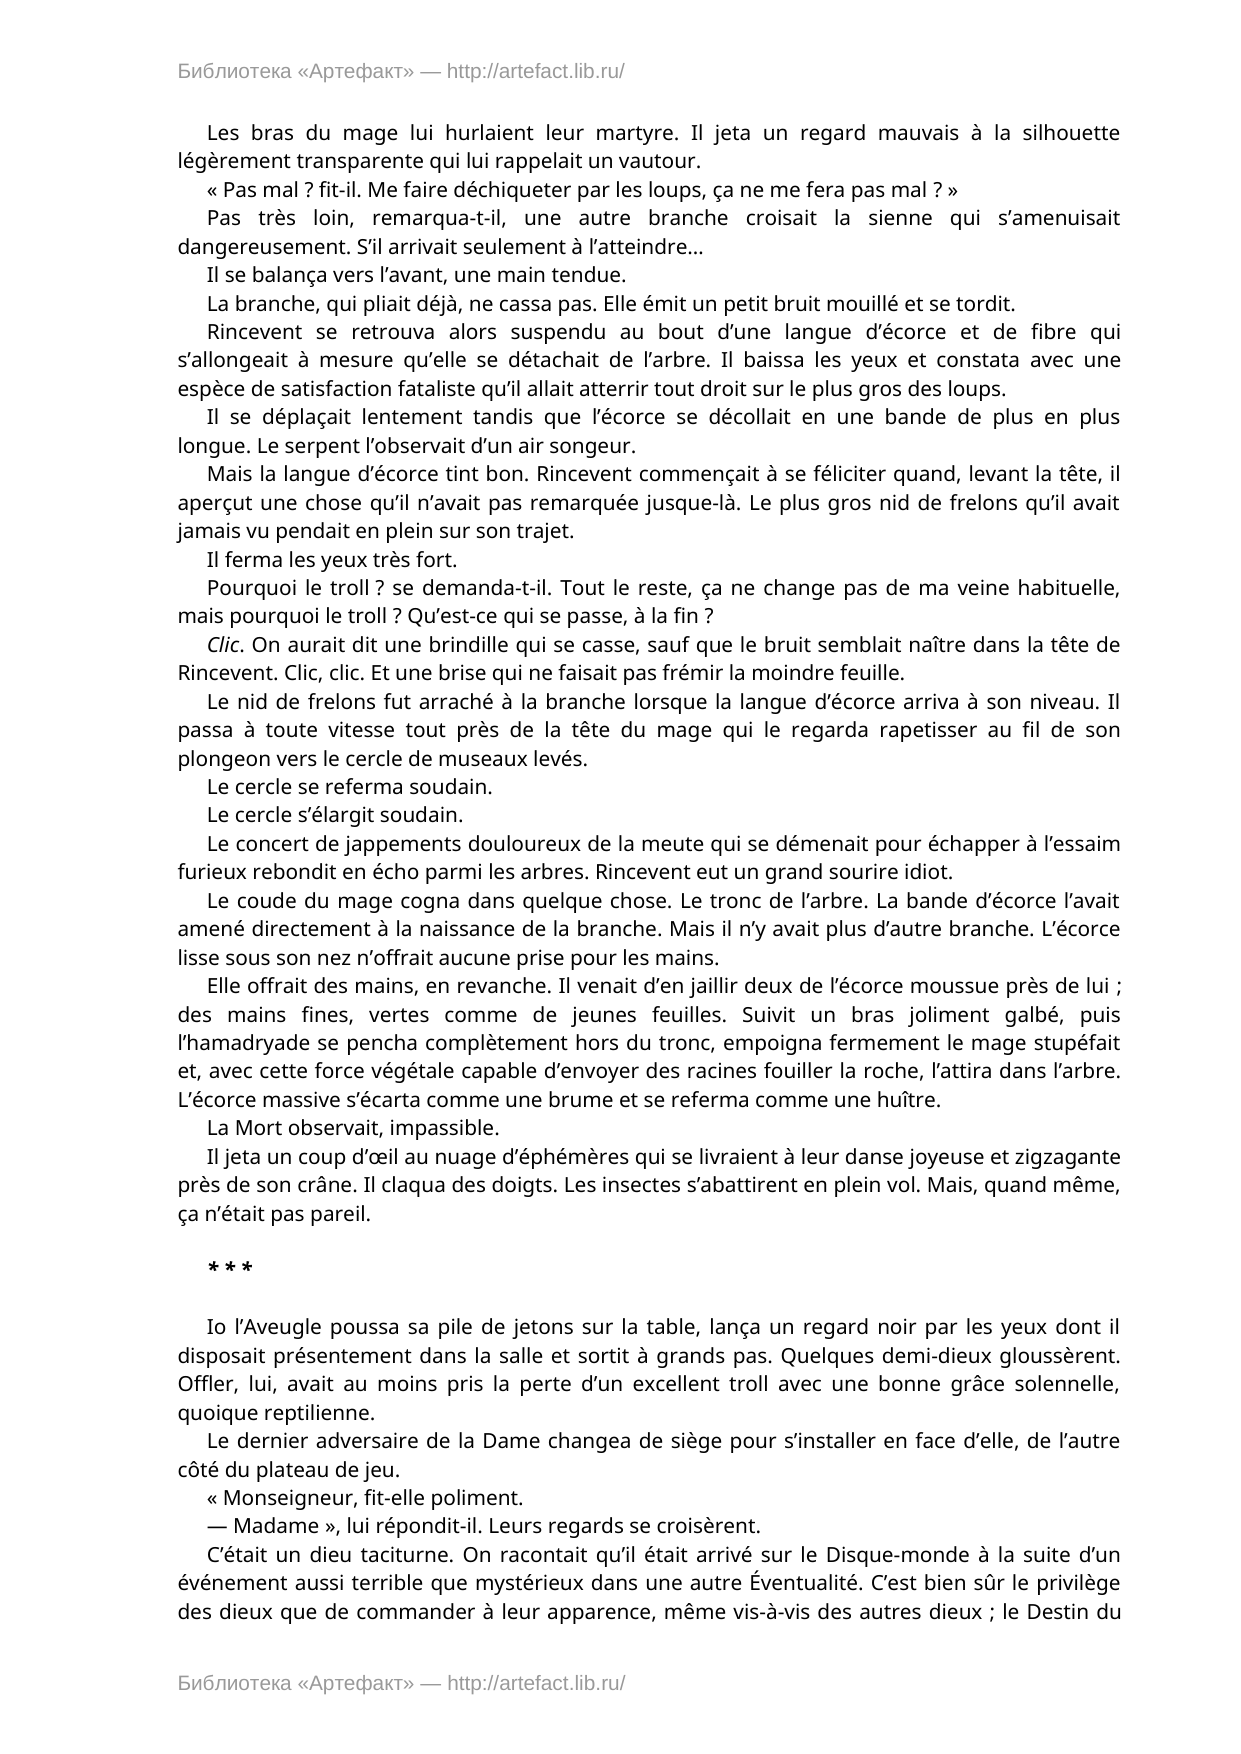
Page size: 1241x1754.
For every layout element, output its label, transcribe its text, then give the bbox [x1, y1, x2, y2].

text — Madame », lui répondit-il. Leurs regards se croisèrent. [177, 1512, 1122, 1540]
text Le cercle se referma soudain. [177, 772, 1122, 801]
text Il se balança vers l’avant, une main tendue. [177, 260, 1122, 289]
text Pourquoi le troll ? se demanda-t-il. Tout le reste, ça ne change pas de ma veine habituelle, mais pourquoi le troll ? Qu’est-ce qui se passe, à la fin ? [177, 573, 1122, 630]
text Mais la langue d’écorce tint bon. Rincevent commençait à se féliciter quand, levant la tête, il aperçut une chose qu’il n’avait pas remarquée jusque-là. Le plus gros nid de frelons qu’il avait jamais vu pendait en plein sur son trajet. [177, 459, 1122, 545]
text Le cercle s’élargit soudain. [177, 801, 1122, 829]
text La branche, qui pliait déjà, ne cassa pas. Elle émit un petit bruit mouillé et se tordit. [177, 289, 1122, 317]
text Clic. On aurait dit une brindille qui se casse, sauf que le bruit semblait naître dans la tête de Rincevent. Clic, clic. Et une brise qui ne faisait pas frémir la moindre feuille. [177, 630, 1122, 687]
text Io l’Aveugle poussa sa pile de jetons sur la table, lança un regard noir par les yeux dont il disposait présentement dans la salle et sortit à grands pas. Quelques demi-dieux gloussèrent. Offler, lui, avait au moins pris la perte d’un excellent troll avec une bonne grâce solennelle, quoique reptilienne. [177, 1312, 1122, 1426]
text Elle offrait des mains, en revanche. Il venait d’en jaillir deux de l’écorce moussue près de lui ; des mains fines, vertes comme de jeunes feuilles. Suivit un bras joliment galbé, puis l’hamadryade se pencha complètement hors du tronc, empoigna fermement le mage stupéfait et, avec cette force végétale capable d’envoyer des racines fouiller la roche, l’attira dans l’arbre. L’écorce massive s’écarta comme une brume et se referma comme une huître. [177, 971, 1122, 1113]
text « Pas mal ? fit-il. Me faire déchiqueter par les loups, ça ne me fera pas mal ? » [177, 175, 1122, 203]
text Il se déplaçait lentement tandis que l’écorce se décollait en une bande de plus en plus longue. Le serpent l’observait d’un air songeur. [177, 402, 1122, 459]
text Le nid de frelons fut arraché à la branche lorsque la langue d’écorce arriva à son niveau. Il passa à toute vitesse tout près de la tête du mage qui le regarda rapetisser au fil de son plongeon vers le cercle de museaux levés. [177, 687, 1122, 772]
text Il ferma les yeux très fort. [177, 545, 1122, 573]
subtitle * * * [177, 1256, 1122, 1284]
text Les bras du mage lui hurlaient leur martyre. Il jeta un regard mauvais à la silhouette légèrement transparente qui lui rappelait un vautour. [177, 118, 1122, 175]
text Le dernier adversaire de la Dame changea de siège pour s’installer en face d’elle, de l’autre côté du plateau de jeu. [177, 1426, 1122, 1483]
text Il jeta un coup d’œil au nuage d’éphémères qui se livraient à leur danse joyeuse et zigzagante près de son crâne. Il claqua des doigts. Les insectes s’abattirent en plein vol. Mais, quand même, ça n’était pas pareil. [177, 1142, 1122, 1227]
text Pas très loin, remarqua-t-il, une autre branche croisait la sienne qui s’amenuisait dangereusement. S’il arrivait seulement à l’atteindre… [177, 203, 1122, 260]
text Le coude du mage cogna dans quelque chose. Le tronc de l’arbre. La bande d’écorce l’avait amené directement à la naissance de la branche. Mais il n’y avait plus d’autre branche. L’écorce lisse sous son nez n’offrait aucune prise pour les mains. [177, 886, 1122, 971]
text « Monseigneur, fit-elle poliment. [177, 1483, 1122, 1512]
text Rincevent se retrouva alors suspendu au bout d’une langue d’écorce et de fibre qui s’allongeait à mesure qu’elle se détachait de l’arbre. Il baissa les yeux et constata avec une espèce de satisfaction fataliste qu’il allait atterrir tout droit sur le plus gros des loups. [177, 317, 1122, 402]
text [177, 1540, 1122, 1625]
text La Mort observait, impassible. [177, 1113, 1122, 1142]
text Le concert de jappements douloureux de la meute qui se démenait pour échapper à l’essaim furieux rebondit en écho parmi les arbres. Rincevent eut un grand sourire idiot. [177, 829, 1122, 886]
